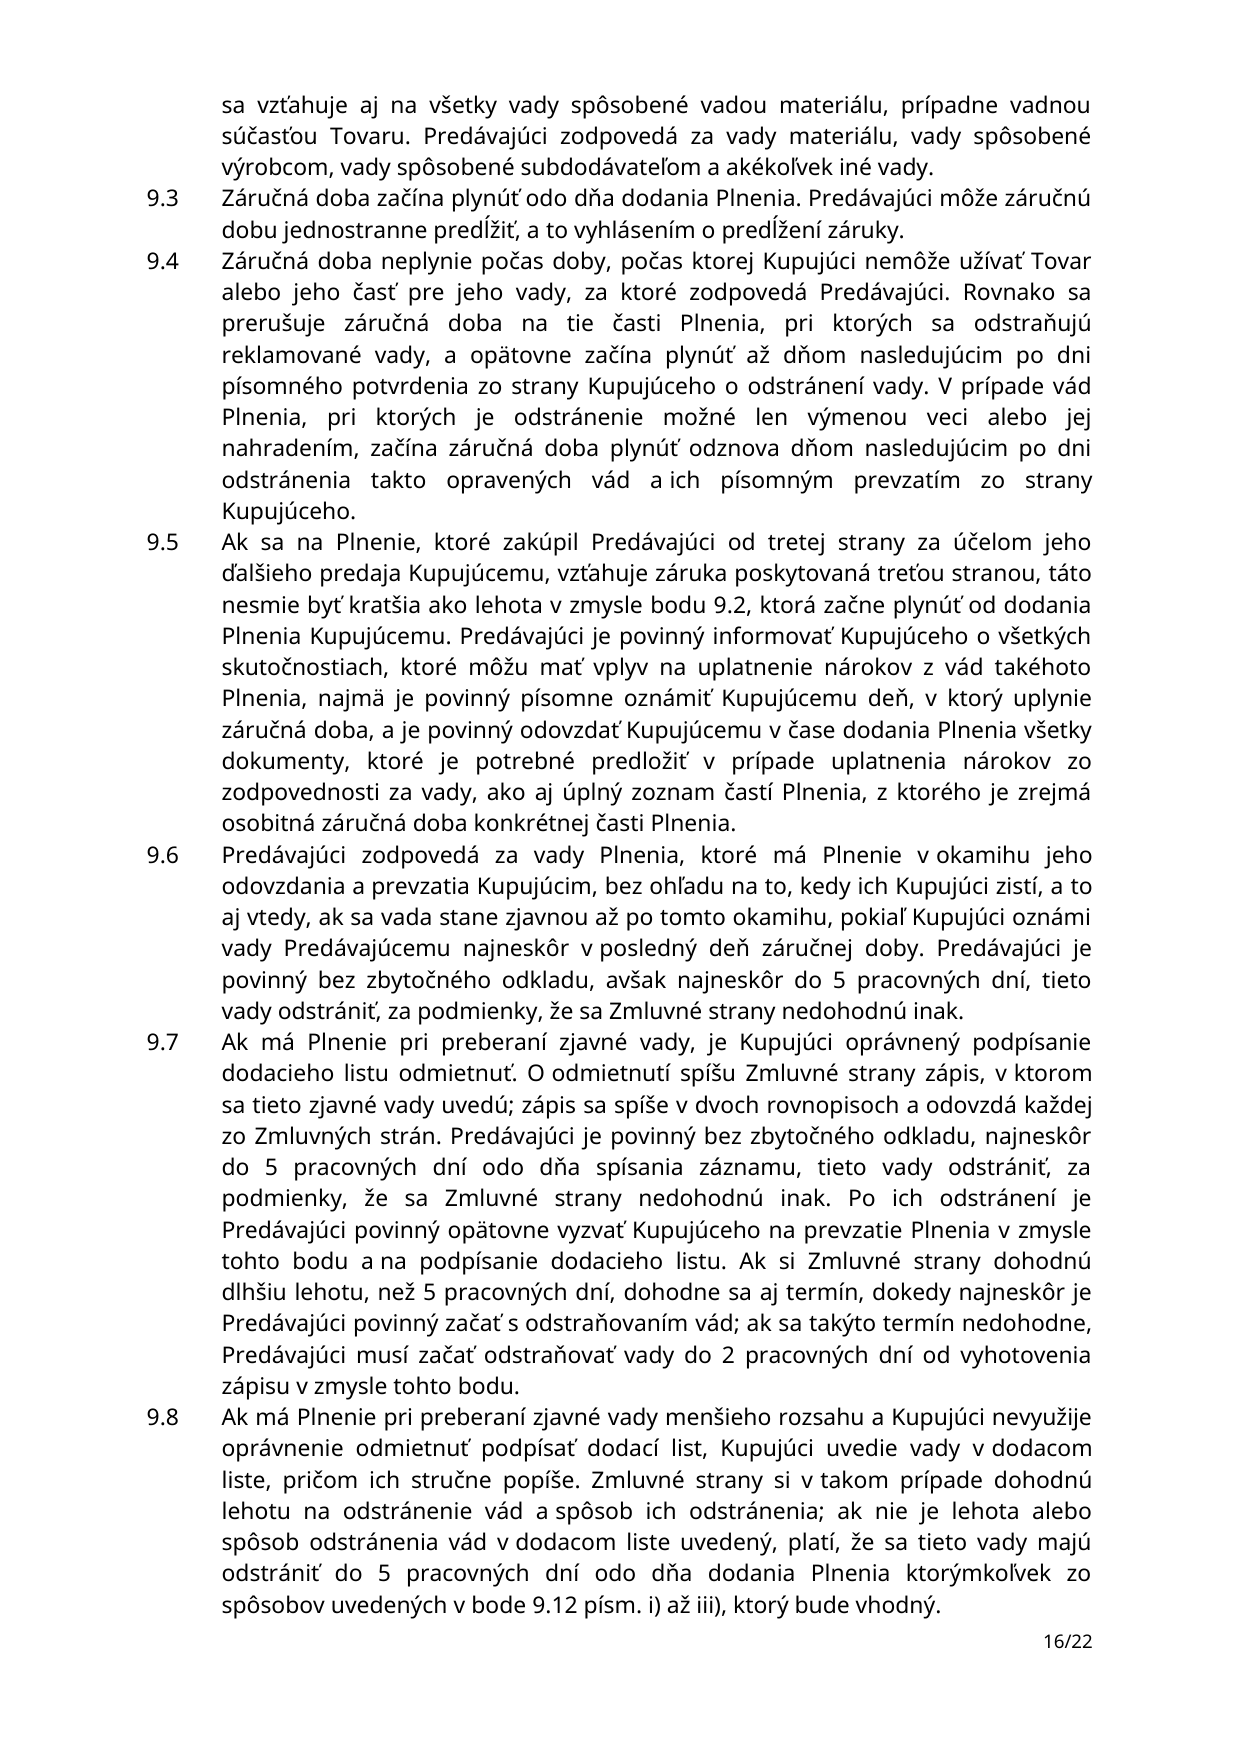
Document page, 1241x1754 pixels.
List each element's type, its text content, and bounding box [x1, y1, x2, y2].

list Predávajúci zodpovedá za vady Plnenia, ktoré má Plnenie v okamihu jeho odovzdania a prevzatia Kupujúcim, bez ohľadu na to, kedy ich Kupujúci zistí, a to aj vtedy, ak sa vada stane zjavnou až po tomto okamihu, pokiaľ Kupujúci oznámi vady Predávajúcemu najneskôr v posledný deň záručnej doby. Predávajúci je povinný bez zbytočného odkladu, avšak najneskôr do 5 pracovných dní, tieto vady odstrániť, za podmienky, že sa Zmluvné strany nedohodnú inak. [146, 839, 1093, 1026]
list Ak má Plnenie pri preberaní zjavné vady, je Kupujúci oprávnený podpísanie dodacieho listu odmietnuť. O odmietnutí spíšu Zmluvné strany zápis, v ktorom sa tieto zjavné vady uvedú; zápis sa spíše v dvoch rovnopisoch a odovzdá každej zo Zmluvných strán. Predávajúci je povinný bez zbytočného odkladu, najneskôr do 5 pracovných dní odo dňa spísania záznamu, tieto vady odstrániť, za podmienky, že sa Zmluvné strany nedohodnú inak. Po ich odstránení je Predávajúci povinný opätovne vyzvať Kupujúceho na prevzatie Plnenia v zmysle tohto bodu a na podpísanie dodacieho listu. Ak si Zmluvné strany dohodnú dlhšiu lehotu, než 5 pracovných dní, dohodne sa aj termín, dokedy najneskôr je Predávajúci povinný začať s odstraňovaním vád; ak sa takýto termín nedohodne, Predávajúci musí začať odstraňovať vady do 2 pracovných dní od vyhotovenia zápisu v zmysle tohto bodu. [146, 1026, 1093, 1401]
list Záručná doba neplynie počas doby, počas ktorej Kupujúci nemôže užívať Tovar alebo jeho časť pre jeho vady, za ktoré zodpovedá Predávajúci. Rovnako sa prerušuje záručná doba na tie časti Plnenia, pri ktorých sa odstraňujú reklamované vady, a opätovne začína plynúť až dňom nasledujúcim po dni písomného potvrdenia zo strany Kupujúceho o odstránení vady. V prípade vád Plnenia, pri ktorých je odstránenie možné len výmenou veci alebo jej nahradením, začína záručná doba plynúť odznova dňom nasledujúcim po dni odstránenia takto opravených vád a ich písomným prevzatím zo strany Kupujúceho. [146, 245, 1093, 526]
list Ak sa na Plnenie, ktoré zakúpil Predávajúci od tretej strany za účelom jeho ďalšieho predaja Kupujúcemu, vzťahuje záruka poskytovaná treťou stranou, táto nesmie byť kratšia ako lehota v zmysle bodu 9.2, ktorá začne plynúť od dodania Plnenia Kupujúcemu. Predávajúci je povinný informovať Kupujúceho o všetkých skutočnostiach, ktoré môžu mať vplyv na uplatnenie nárokov z vád takéhoto Plnenia, najmä je povinný písomne oznámiť Kupujúcemu deň, v ktorý uplynie záručná doba, a je povinný odovzdať Kupujúcemu v čase dodania Plnenia všetky dokumenty, ktoré je potrebné predložiť v prípade uplatnenia nárokov zo zodpovednosti za vady, ako aj úplný zoznam častí Plnenia, z ktorého je zrejmá osobitná záručná doba konkrétnej časti Plnenia. [146, 526, 1093, 839]
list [146, 89, 1093, 182]
list Ak má Plnenie pri preberaní zjavné vady menšieho rozsahu a Kupujúci nevyužije oprávnenie odmietnuť podpísať dodací list, Kupujúci uvedie vady v dodacom liste, pričom ich stručne popíše. Zmluvné strany si v takom prípade dohodnú lehotu na odstránenie vád a spôsob ich odstránenia; ak nie je lehota alebo spôsob odstránenia vád v dodacom liste uvedený, platí, že sa tieto vady majú odstrániť do 5 pracovných dní odo dňa dodania Plnenia ktorýmkoľvek zo spôsobov uvedených v bode 9.12 písm. i) až iii), ktorý bude vhodný. [146, 1401, 1093, 1620]
list Záručná doba začína plynúť odo dňa dodania Plnenia. Predávajúci môže záručnú dobu jednostranne predĺžiť, a to vyhlásením o predĺžení záruky. [146, 182, 1093, 245]
